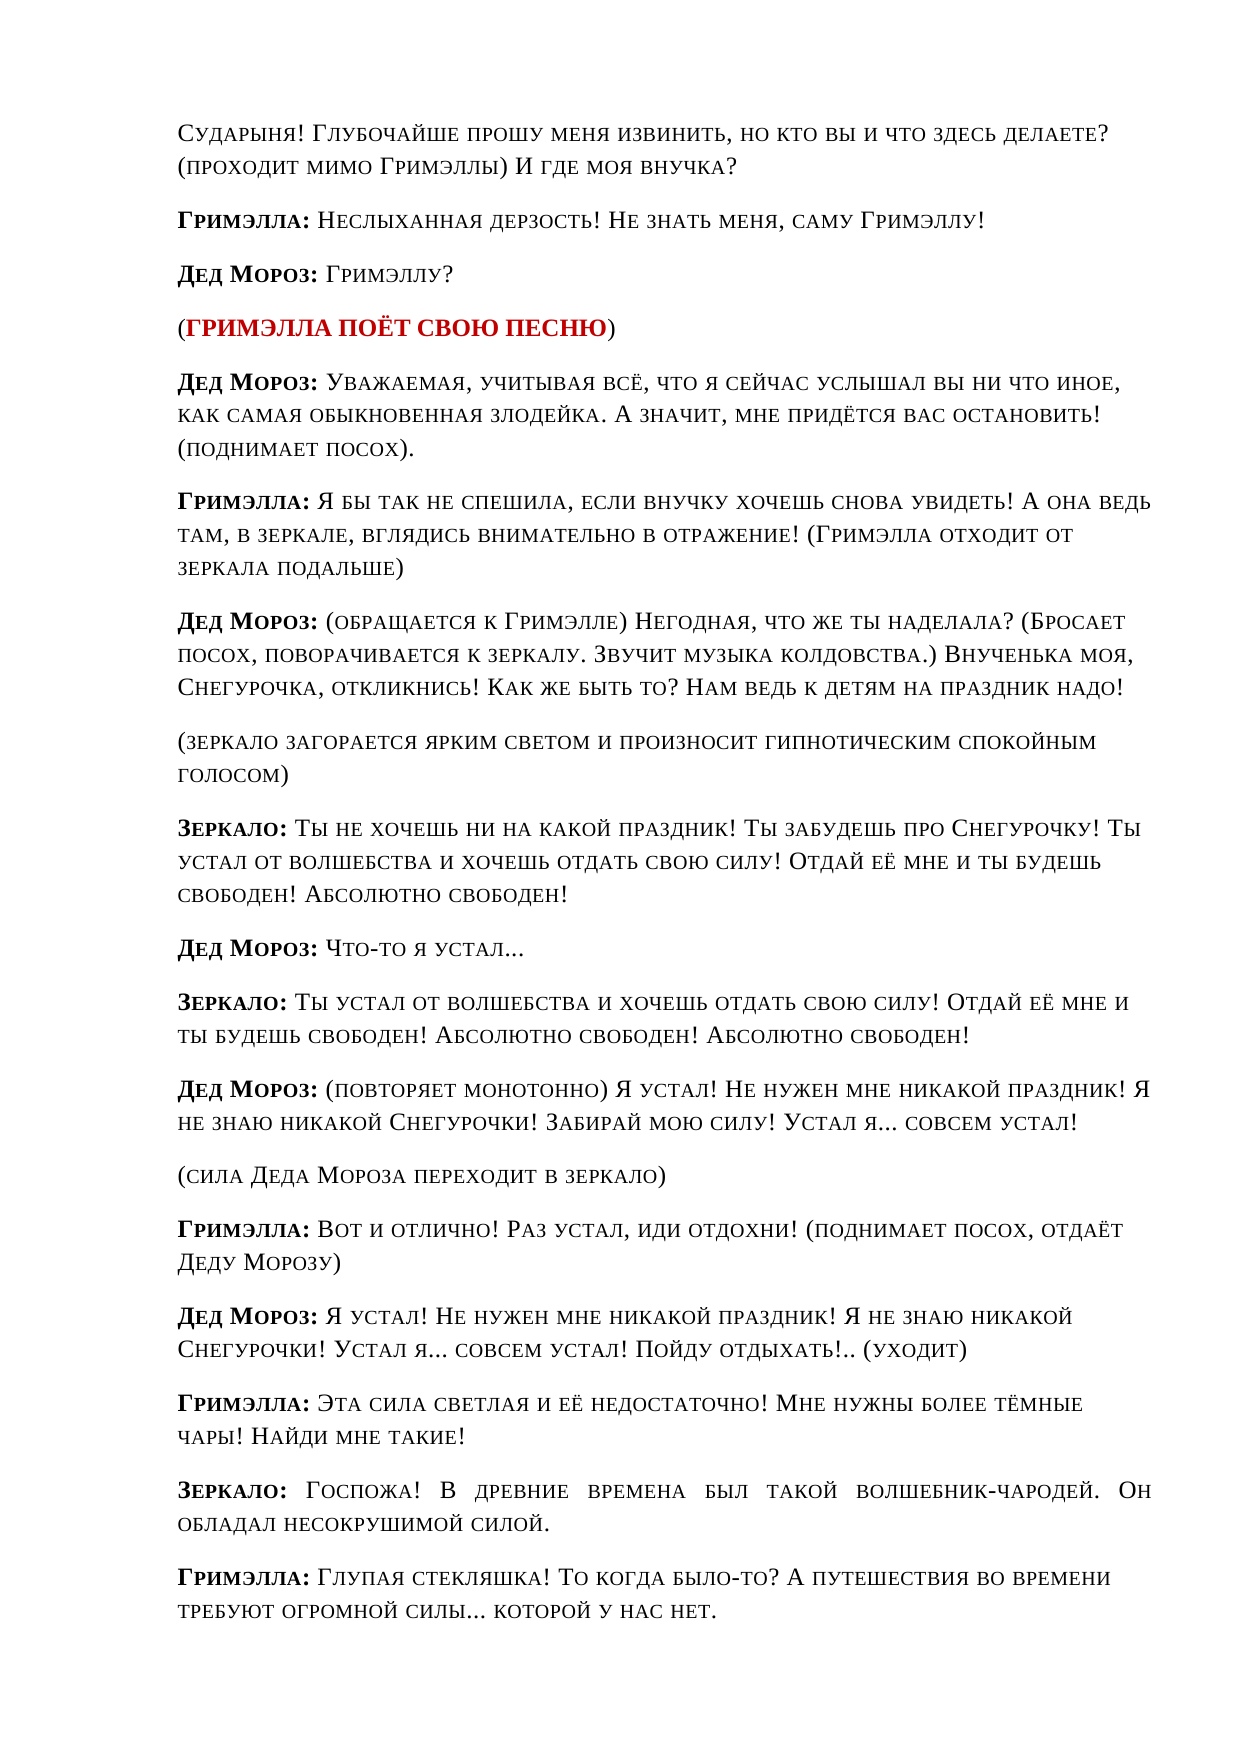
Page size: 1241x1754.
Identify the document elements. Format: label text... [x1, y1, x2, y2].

text Гримэлла: Вот и отлично! Раз устал, иди отдохни! (поднимает посох, отдаёт Деду Морозу) [177, 1214, 1152, 1276]
text (зеркало загорается ярким светом и произносит гипнотическим спокойным голосом) [177, 726, 1152, 788]
text Дед Мороз: Гримэллу? [177, 259, 1152, 288]
text Зеркало: Госпожа! В древние времена был такой волшебник-чародей. Он обладал несокрушимой силой. [177, 1475, 1152, 1537]
text Дед Мороз: Уважаемая, учитывая всё, что я сейчас услышал вы ни что иное, как самая обыкновенная злодейка. А значит, мне придётся вас остановить! (поднимает посох). [177, 367, 1152, 461]
text Зеркало: Ты устал от волшебства и хочешь отдать свою силу! Отдай её мне и ты будешь свободен! Абсолютно свободен! Абсолютно свободен! [177, 987, 1152, 1049]
text Гримэлла: Я бы так не спешила, если внучку хочешь снова увидеть! А она ведь там, в зеркале, вглядись внимательно в отражение! (Гримэлла отходит от зеркала подальше) [177, 486, 1152, 581]
text Гримэлла: Глупая стекляшка! То когда было-то? А путешествия во времени требуют огромной силы... которой у нас нет. [177, 1562, 1152, 1624]
text Гримэлла: Неслыханная дерзость! Не знать меня, саму Гримэллу! [177, 205, 1152, 234]
text Дед Мороз: (обращается к Гримэлле) Негодная, что же ты наделала? (Бросает посох, поворачивается к зеркалу. Звучит музыка колдовства.) Внученька моя, Снегурочка, откликнись! Как же быть то? Нам ведь к детям на праздник надо! [177, 606, 1152, 701]
text (сила Деда Мороза переходит в зеркало) [177, 1161, 1152, 1189]
text (ГРИМЭЛЛА ПОЁТ СВОЮ ПЕСНЮ) [177, 313, 1152, 341]
text Дед Мороз: Я устал! Не нужен мне никакой праздник! Я не знаю никакой Снегурочки! Устал я... совсем устал! Пойду отдыхать!.. (уходит) [177, 1301, 1152, 1363]
text Сударыня! Глубочайше прошу меня извинить, но кто вы и что здесь делаете? (проходит мимо Гримэллы) И где моя внучка? [177, 118, 1152, 180]
text Дед Мороз: (повторяет монотонно) Я устал! Не нужен мне никакой праздник! Я не знаю никакой Снегурочки! Забирай мою силу! Устал я... совсем устал! [177, 1074, 1152, 1136]
text Гримэлла: Эта сила светлая и её недостаточно! Мне нужны более тёмные чары! Найди мне такие! [177, 1388, 1152, 1450]
text Дед Мороз: Что-то я устал... [177, 933, 1152, 962]
text Зеркало: Ты не хочешь ни на какой праздник! Ты забудешь про Снегурочку! Ты устал от волшебства и хочешь отдать свою силу! Отдай её мне и ты будешь свободен! Абсолютно свободен! [177, 813, 1152, 908]
